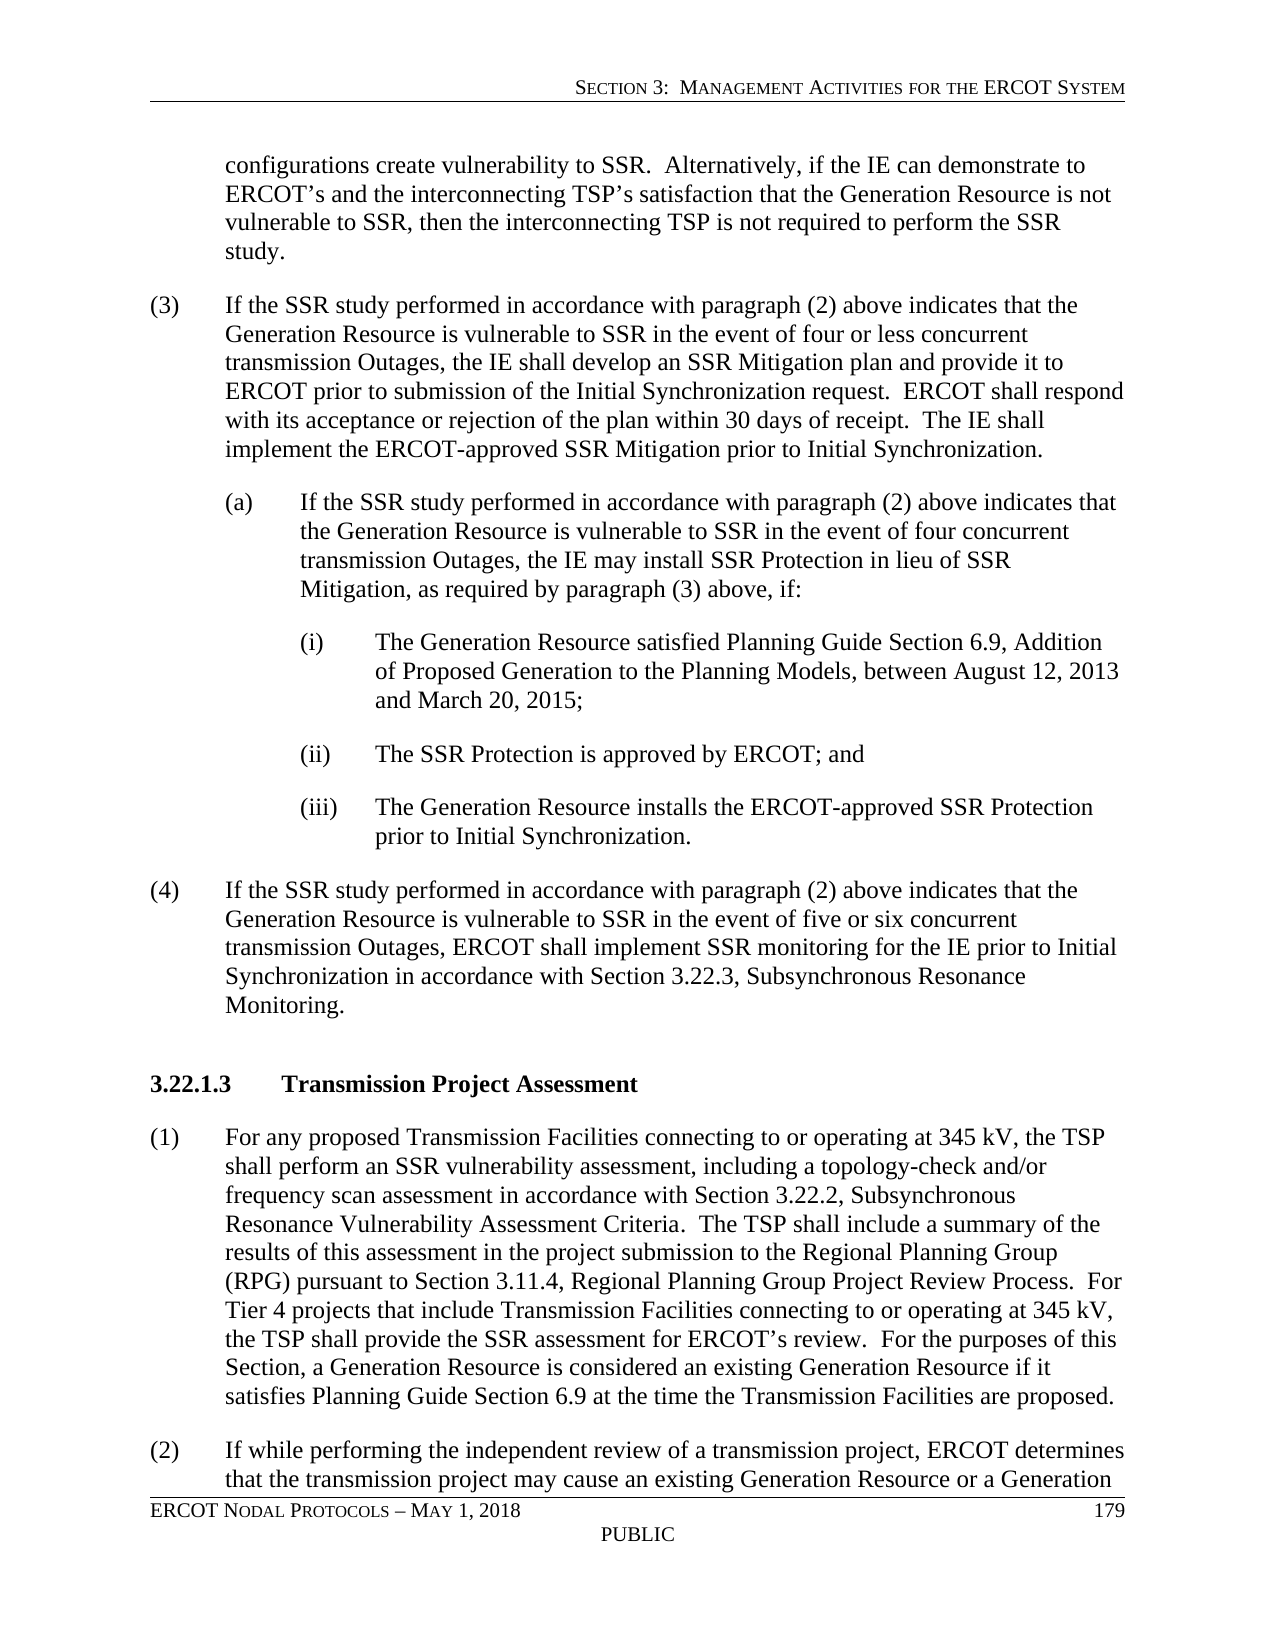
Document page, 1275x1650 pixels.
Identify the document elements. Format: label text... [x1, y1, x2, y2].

text (4) If the SSR study performed in accordance with paragraph (2) above indicates that the Generation Resource is vulnerable to SSR in the event of five or six concurrent transmission Outages, ERCOT shall implement SSR monitoring for the IE prior to Initial Synchronization in accordance with Section 3.22.3, Subsynchronous Resonance Monitoring. [150, 875, 1125, 1019]
text (ii) The SSR Protection is approved by ERCOT; and [300, 739, 1125, 767]
text (a) If the SSR study performed in accordance with paragraph (2) above indicates that the Generation Resource is vulnerable to SSR in the event of four concurrent transmission Outages, the IE may install SSR Protection in lieu of SSR Mitigation, as required by paragraph (3) above, if: [225, 487, 1125, 602]
text (1) For any proposed Transmission Facilities connecting to or operating at 345 kV, the TSP shall perform an SSR vulnerability assessment, including a topology-check and/or frequency scan assessment in accordance with Section 3.22.2, Subsynchronous Resonance Vulnerability Assessment Criteria. The TSP shall include a summary of the results of this assessment in the project submission to the Regional Planning Group (RPG) pursuant to Section 3.11.4, Regional Planning Group Project Review Process. For Tier 4 projects that include Transmission Facilities connecting to or operating at 345 kV, the TSP shall provide the SSR assessment for ERCOT’s review. For the purposes of this Section, a Generation Resource is considered an existing Generation Resource if it satisfies Planning Guide Section 6.9 at the time the Transmission Facilities are proposed. [150, 1122, 1125, 1410]
text (i) The Generation Resource satisfied Planning Guide Section 6.9, Addition of Proposed Generation to the Planning Models, between August 12, 2013 and March 20, 2015; [300, 627, 1125, 714]
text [150, 150, 1125, 265]
text (iii) The Generation Resource installs the ERCOT-approved SSR Protection prior to Initial Synchronization. [300, 792, 1125, 850]
text (3) If the SSR study performed in accordance with paragraph (2) above indicates that the Generation Resource is vulnerable to SSR in the event of four or less concurrent transmission Outages, the IE shall develop an SSR Mitigation plan and provide it to ERCOT prior to submission of the Initial Synchronization request. ERCOT shall respond with its acceptance or rejection of the plan within 30 days of receipt. The IE shall implement the ERCOT-approved SSR Mitigation prior to Initial Synchronization. [150, 290, 1125, 462]
text 3.22.1.3 Transmission Project Assessment [150, 1069, 1125, 1097]
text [150, 1435, 1125, 1492]
